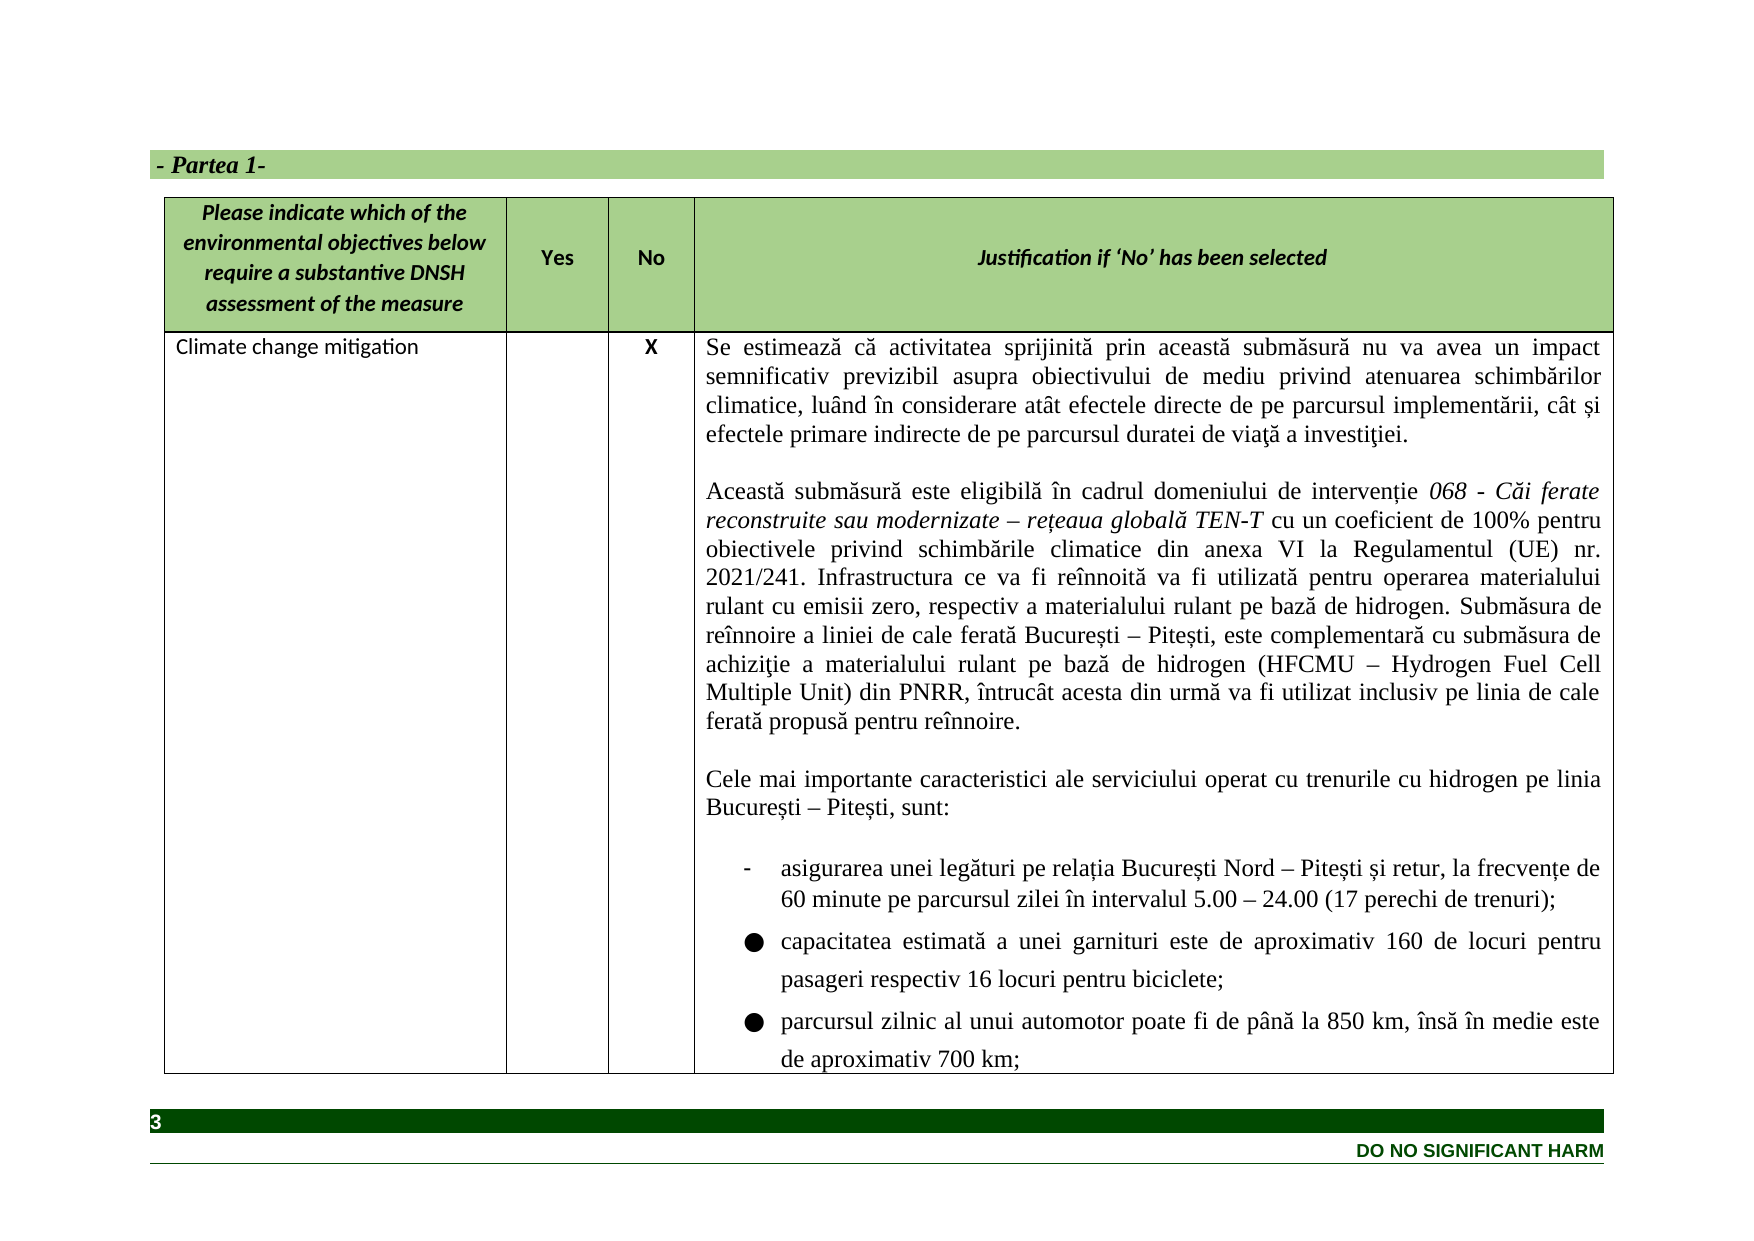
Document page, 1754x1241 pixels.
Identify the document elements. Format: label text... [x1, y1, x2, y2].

table_cell X [609, 333, 694, 1073]
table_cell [165, 333, 506, 1073]
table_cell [695, 333, 1613, 1073]
table_header Please indicate which of the environmental objectives below require a substantive DNSH assessment of the measure [165, 198, 506, 331]
table_header No [609, 198, 694, 331]
table_cell [507, 333, 608, 1073]
table_header Justification if ‘No’ has been selected [695, 198, 1613, 331]
text - Partea 1- [150, 150, 1604, 179]
table_header Yes [507, 198, 608, 331]
